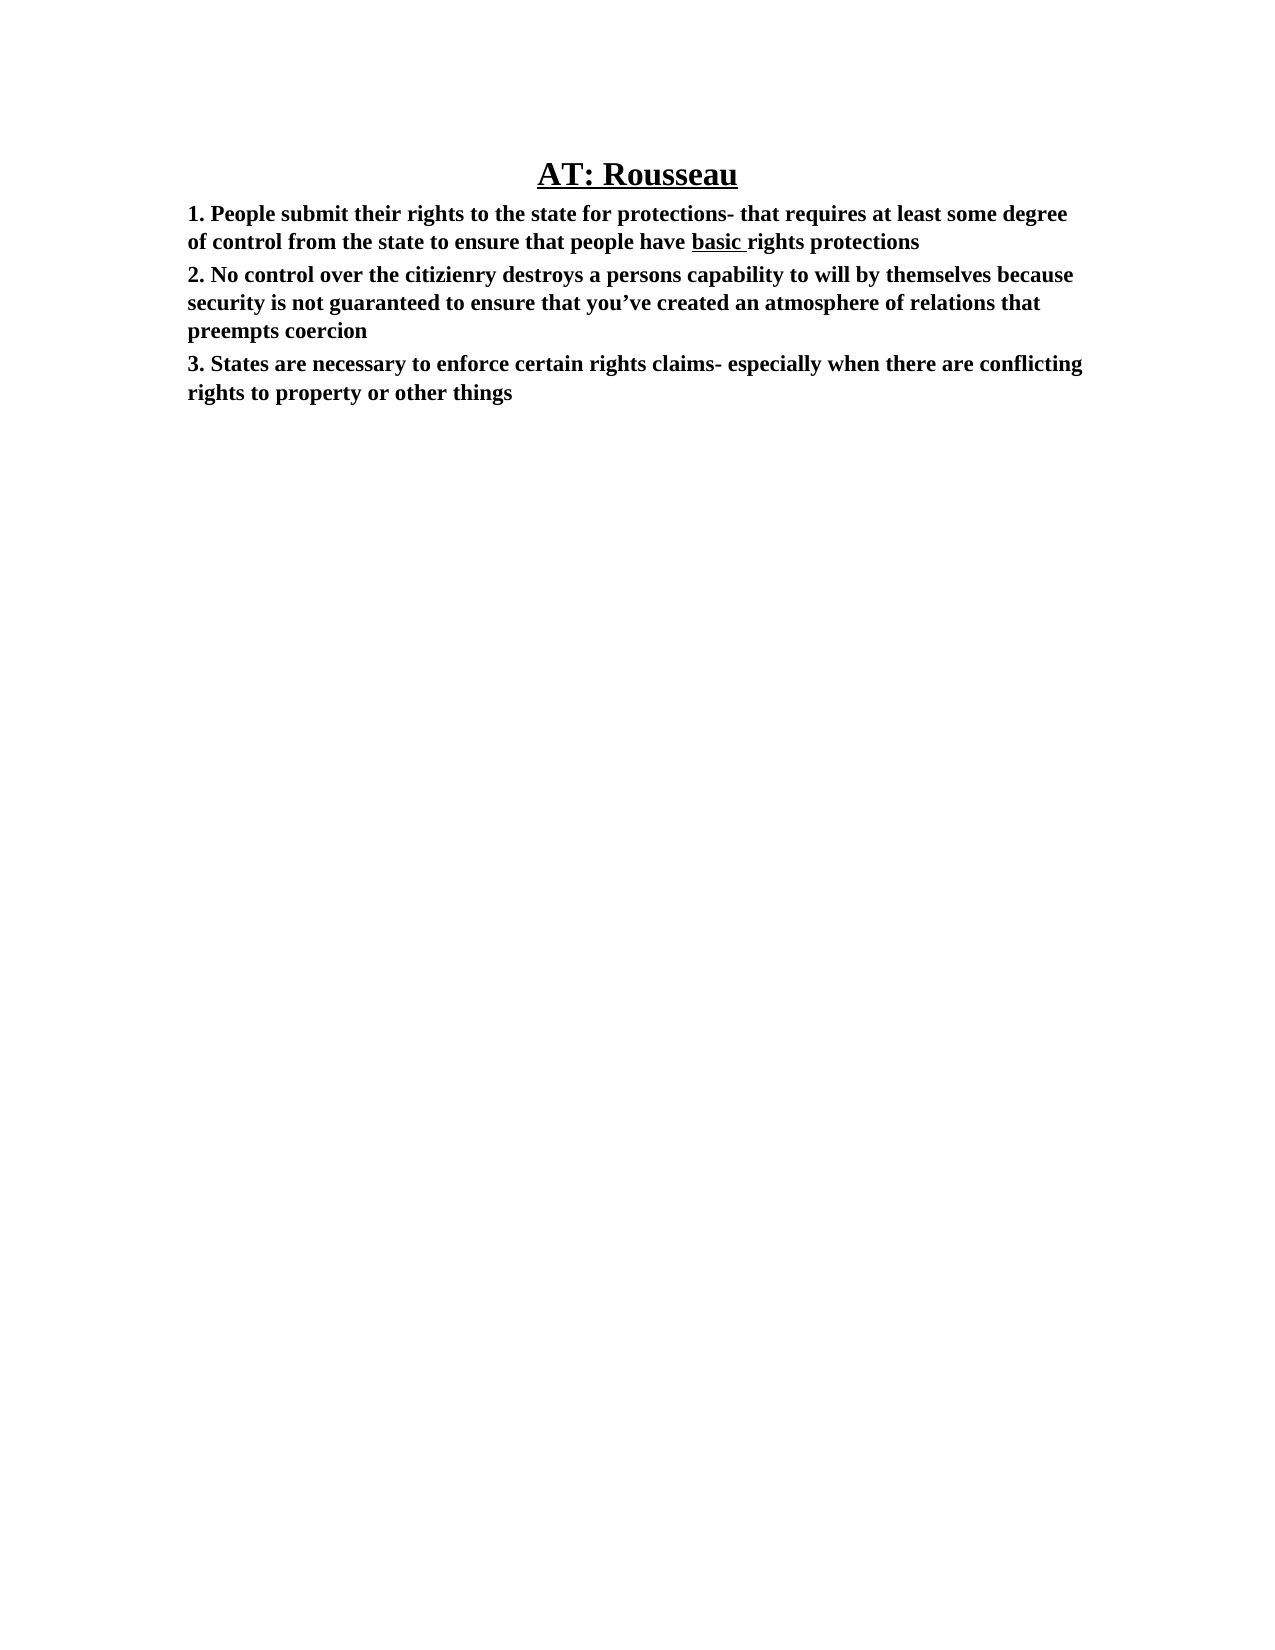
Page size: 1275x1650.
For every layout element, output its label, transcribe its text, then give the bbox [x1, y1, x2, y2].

subtitle 3. States are necessary to enforce certain rights claims- especially when there are conflicting rights to property or other things [187, 350, 1087, 405]
subtitle 2. No control over the citizienry destroys a persons capability to will by themselves because security is not guaranteed to ensure that you’ve created an atmosphere of relations that preempts coercion [187, 261, 1087, 344]
subtitle 1. People submit their rights to the state for protections- that requires at least some degree of control from the state to ensure that people have basic rights protections [187, 200, 1087, 254]
subtitle AT: Rousseau [187, 154, 1087, 192]
